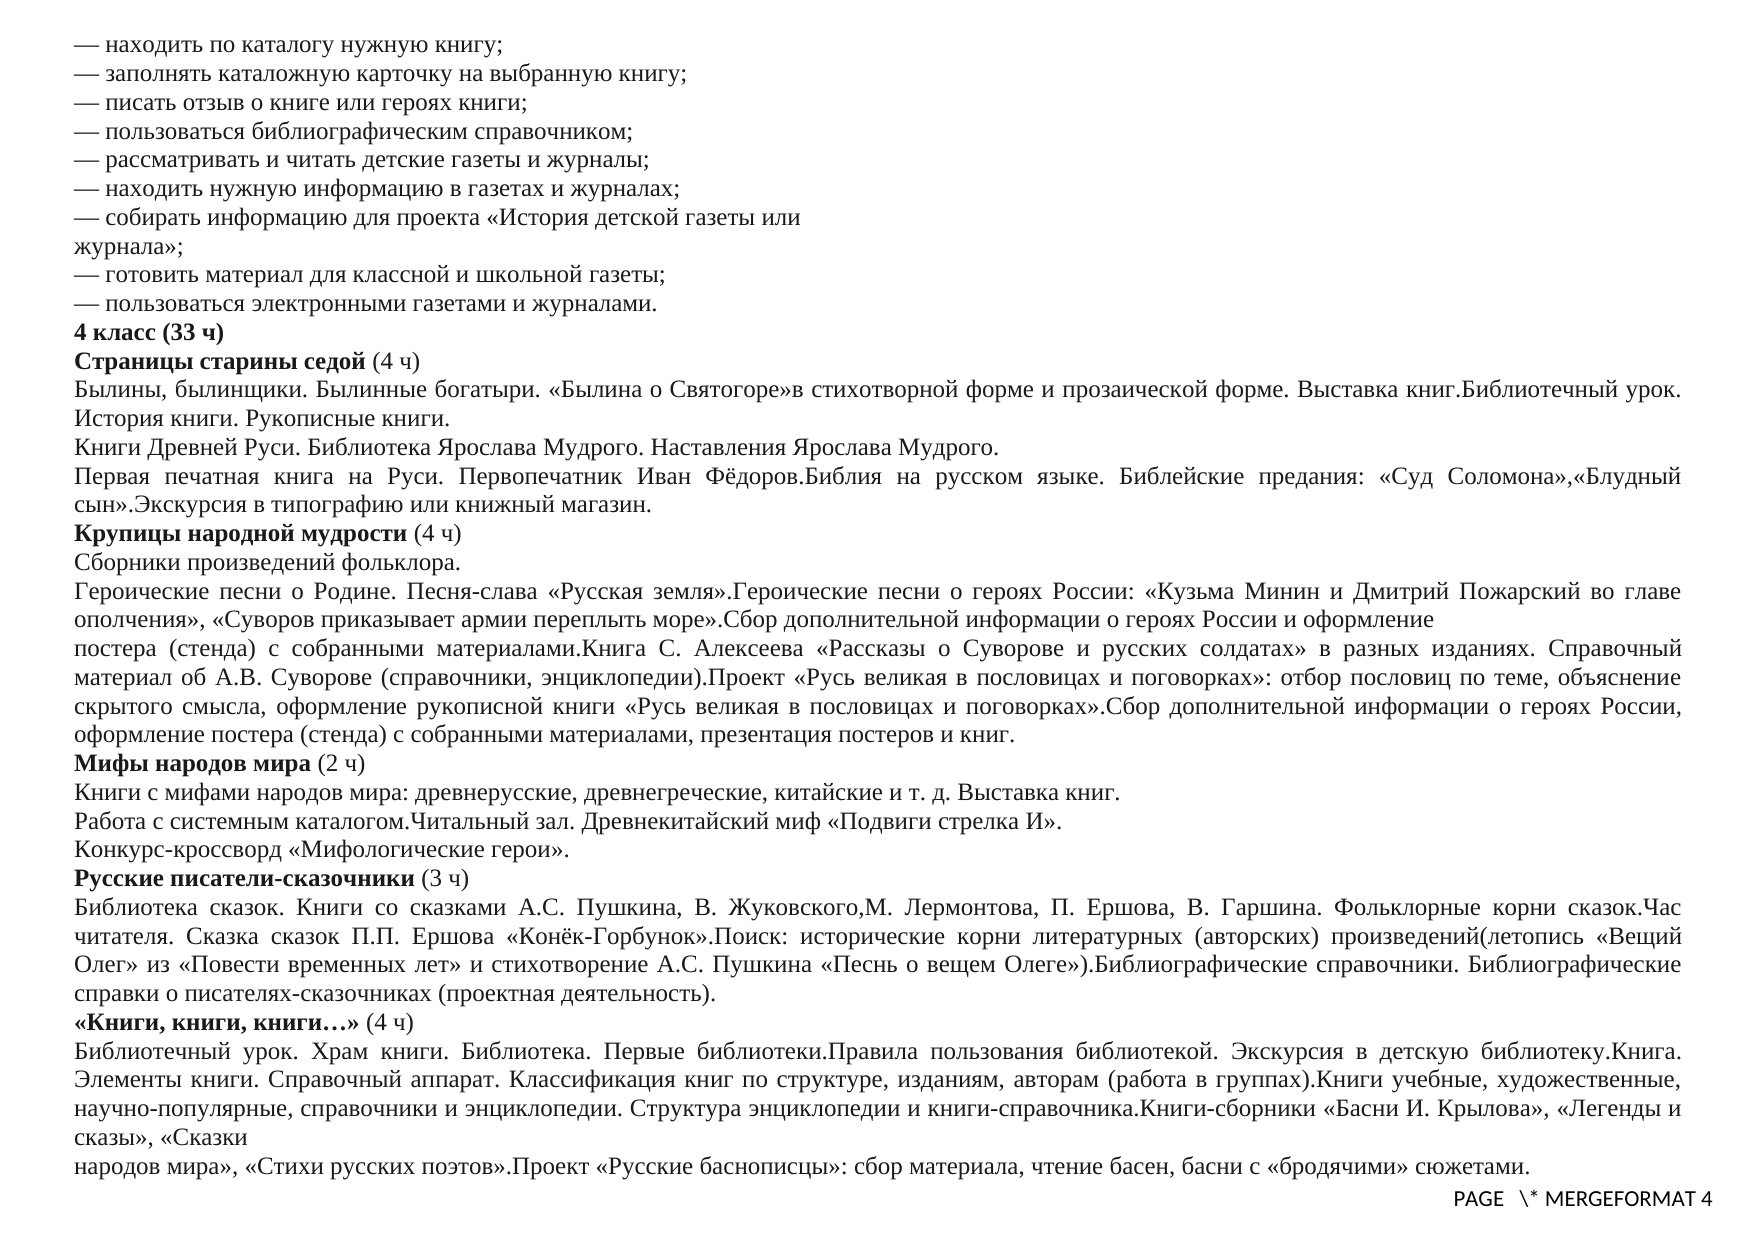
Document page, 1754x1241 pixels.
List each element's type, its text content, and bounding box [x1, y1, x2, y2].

text — собирать информацию для проекта «История детской газеты или [74, 202, 1683, 231]
text Русские писатели-сказочники (3 ч) [74, 863, 1683, 892]
text постера (стенда) с собранными материалами.Книга С. Алексеева «Рассказы о Суворове и русских солдатах» в разных изданиях. Справочный материал об А.В. Суворове (справочники, энциклопедии).Проект «Русь великая в пословицах и поговорках»: отбор пословиц по теме, объяснение скрытого смысла, оформление рукописной книги «Русь великая в пословицах и поговорках».Сбор дополнительной информации о героях России, оформление постера (стенда) с собранными материалами, презентация постеров и книг. [74, 633, 1683, 748]
text «Книги, книги, книги…» (4 ч) [74, 1007, 1683, 1036]
text — заполнять каталожную карточку на выбранную книгу; [74, 58, 1683, 87]
text Книги с мифами народов мира: древнерусские, древнегреческие, китайские и т. д. Выставка книг. [74, 777, 1683, 806]
text — писать отзыв о книге или героях книги; [74, 87, 1683, 116]
text журнала»; [74, 231, 1683, 259]
text Былины, былинщики. Былинные богатыри. «Былина о Святогоре»в стихотворной форме и прозаической форме. Выставка книг.Библиотечный урок. История книги. Рукописные книги. [74, 374, 1683, 432]
text — находить нужную информацию в газетах и журналах; [74, 173, 1683, 202]
text — находить по каталогу нужную книгу; [74, 29, 1683, 58]
text Мифы народов мира (2 ч) [74, 748, 1683, 777]
text Сборники произведений фольклора. [74, 547, 1683, 576]
text народов мира», «Стихи русских поэтов».Проект «Русские баснописцы»: сбор материала, чтение басен, басни с «бродячими» сюжетами. [74, 1151, 1683, 1179]
text — готовить материал для классной и школьной газеты; [74, 259, 1683, 288]
text Крупицы народной мудрости (4 ч) [74, 518, 1683, 547]
text Конкурс-кроссворд «Мифологические герои». [74, 834, 1683, 863]
text — пользоваться электронными газетами и журналами. [74, 288, 1683, 317]
text — пользоваться библиографическим справочником; [74, 116, 1683, 144]
text Работа с системным каталогом.Читальный зал. Древнекитайский миф «Подвиги стрелка И». [74, 806, 1683, 834]
text Библиотечный урок. Храм книги. Библиотека. Первые библиотеки.Правила пользования библиотекой. Экскурсия в детскую библиотеку.Книга. Элементы книги. Справочный аппарат. Классификация книг по структуре, изданиям, авторам (работа в группах).Книги учебные, художественные, научно-популярные, справочники и энциклопедии. Структура энциклопедии и книги-справочника.Книги-сборники «Басни И. Крылова», «Легенды и сказы», «Сказки [74, 1036, 1683, 1151]
text Героические песни о Родине. Песня-слава «Русская земля».Героические песни о героях России: «Кузьма Минин и Дмитрий Пожарский во главе ополчения», «Суворов приказывает армии переплыть море».Сбор дополнительной информации о героях России и оформление [74, 576, 1683, 633]
text Книги Древней Руси. Библиотека Ярослава Мудрого. Наставления Ярослава Мудрого. [74, 432, 1683, 461]
text 4 класс (33 ч) [74, 317, 1683, 346]
text Первая печатная книга на Руси. Первопечатник Иван Фёдоров.Библия на русском языке. Библейские предания: «Суд Соломона»,«Блудный сын».Экскурсия в типографию или книжный магазин. [74, 461, 1683, 518]
text — рассматривать и читать детские газеты и журналы; [74, 144, 1683, 173]
text Библиотека сказок. Книги со сказками А.С. Пушкина, В. Жуковского,М. Лермонтова, П. Ершова, В. Гаршина. Фольклорные корни сказок.Час читателя. Сказка сказок П.П. Ершова «Конёк-Горбунок».Поиск: исторические корни литературных (авторских) произведений(летопись «Вещий Олег» из «Повести временных лет» и стихотворение А.С. Пушкина «Песнь о вещем Олеге»).Библиографические справочники. Библиографические справки о писателях-сказочниках (проектная деятельность). [74, 892, 1683, 1007]
text Страницы старины седой (4 ч) [74, 346, 1683, 374]
